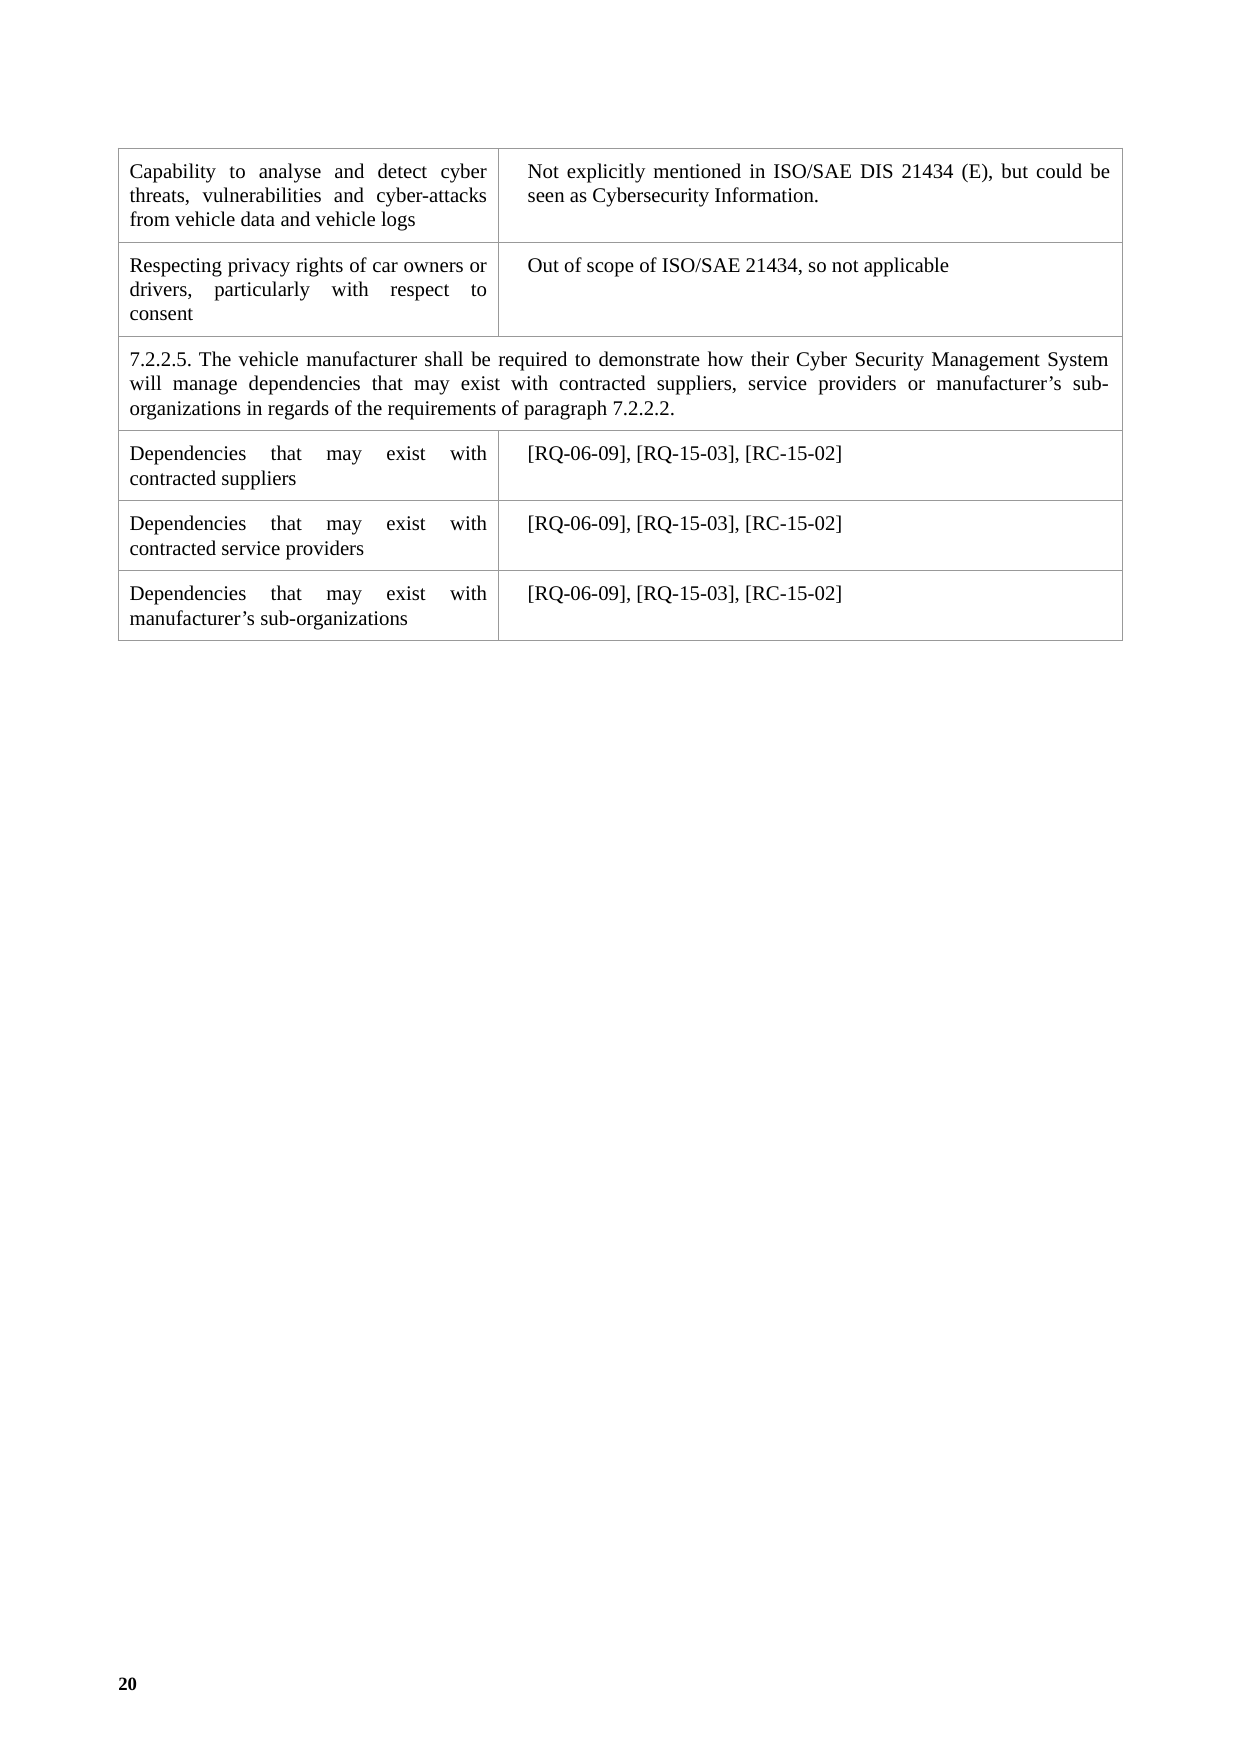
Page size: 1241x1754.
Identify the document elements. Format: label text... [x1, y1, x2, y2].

table_cell Dependencies that may exist with contracted service providers [119, 501, 498, 570]
table_cell Respecting privacy rights of car owners or drivers, particularly with respect to consent [119, 243, 498, 336]
table_cell Capability to analyse and detect cyber threats, vulnerabilities and cyber-attacks from vehicle data and vehicle logs [119, 149, 498, 242]
table_cell Not explicitly mentioned in ISO/SAE DIS 21434 (E), but could be seen as Cybersecurity Information. [499, 149, 1122, 242]
table_cell [RQ-06-09], [RQ-15-03], [RC-15-02] [499, 501, 1122, 570]
table_cell Dependencies that may exist with manufacturer’s sub-organizations [119, 571, 498, 640]
table_cell Out of scope of ISO/SAE 21434, so not applicable [499, 243, 1122, 336]
table_cell [RQ-06-09], [RQ-15-03], [RC-15-02] [499, 571, 1122, 640]
table_cell Dependencies that may exist with contracted suppliers [119, 431, 498, 500]
table_cell 7.2.2.5. The vehicle manufacturer shall be required to demonstrate how their Cyber Security Management System will manage dependencies that may exist with contracted suppliers, service providers or manufacturer’s sub-organizations in regards of the requirements of paragraph 7.2.2.2. [119, 337, 1122, 430]
table_cell [RQ-06-09], [RQ-15-03], [RC-15-02] [499, 431, 1122, 500]
